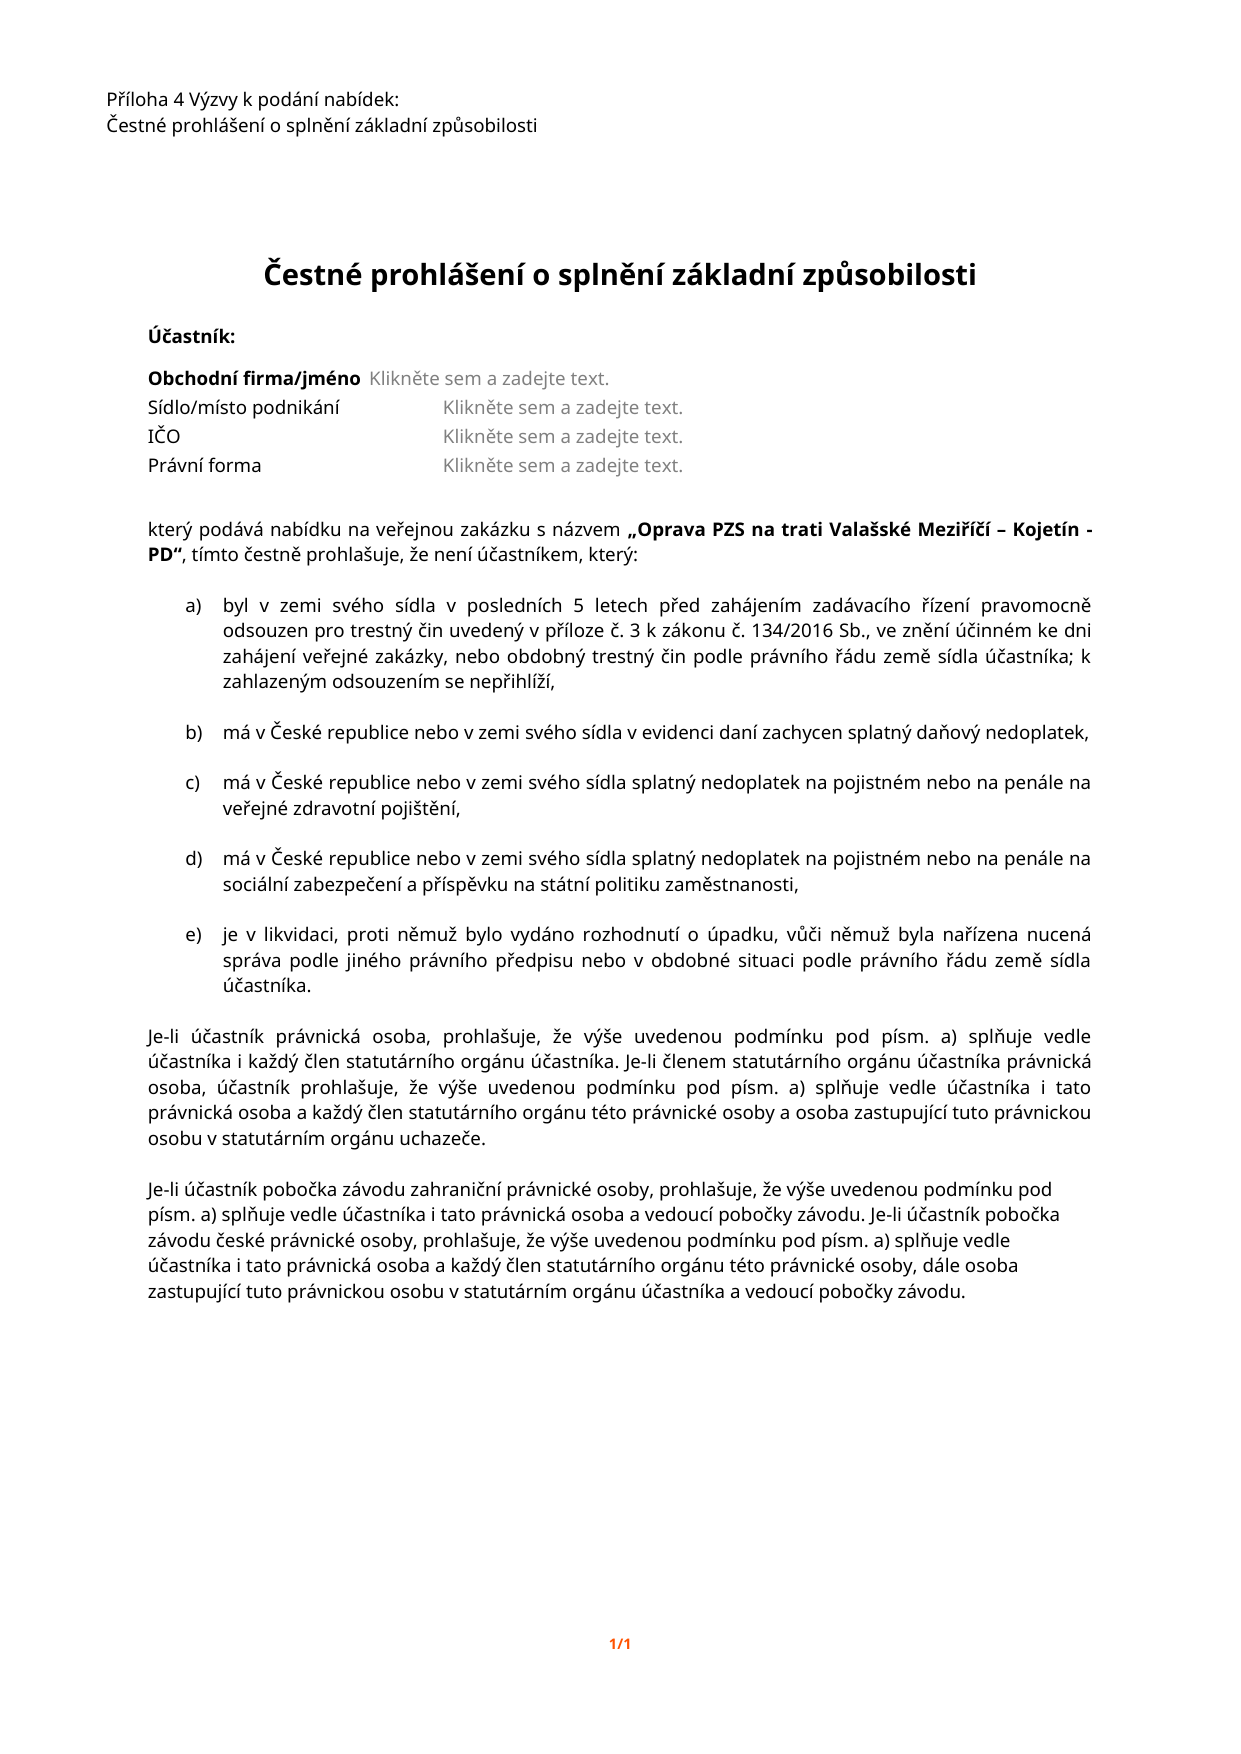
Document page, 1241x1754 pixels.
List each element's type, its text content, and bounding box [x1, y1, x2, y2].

list má v České republice nebo v zemi svého sídla splatný nedoplatek na pojistném nebo na penále na veřejné zdravotní pojištění, [185, 769, 1093, 821]
list byl v zemi svého sídla v posledních 5 letech před zahájením zadávacího řízení pravomocně odsouzen pro trestný čin uvedený v příloze č. 3 k zákonu č. 134/2016 Sb., ve znění účinném ke dni zahájení veřejné zakázky, nebo obdobný trestný čin podle právního řádu země sídla účastníka; k zahlazeným odsouzením se nepřihlíží, [185, 592, 1093, 694]
list má v České republice nebo v zemi svého sídla splatný nedoplatek na pojistném nebo na penále na sociální zabezpečení a příspěvku na státní politiku zaměstnanosti, [185, 846, 1093, 897]
title Čestné prohlášení o splnění základní způsobilosti [148, 254, 1093, 293]
text Je-li účastník pobočka závodu zahraniční právnické osoby, prohlašuje, že výše uvedenou podmínku pod písm. a) splňuje vedle účastníka i tato právnická osoba a vedoucí pobočky závodu. Je-li účastník pobočka závodu české právnické osoby, prohlašuje, že výše uvedenou podmínku pod písm. a) splňuje vedle účastníka i tato právnická osoba a každý člen statutárního orgánu této právnické osoby, dále osoba zastupující tuto právnickou osobu v statutárním orgánu účastníka a vedoucí pobočky závodu. [148, 1176, 1093, 1304]
list má v České republice nebo v zemi svého sídla v evidenci daní zachycen splatný daňový nedoplatek, [185, 719, 1093, 744]
text Sídlo/místo podnikání [148, 391, 1093, 420]
text Je-li účastník právnická osoba, prohlašuje, že výše uvedenou podmínku pod písm. a) splňuje vedle účastníka i každý člen statutárního orgánu účastníka. Je-li členem statutárního orgánu účastníka právnická osoba, účastník prohlašuje, že výše uvedenou podmínku pod písm. a) splňuje vedle účastníka i tato právnická osoba a každý člen statutárního orgánu této právnické osoby a osoba zastupující tuto právnickou osobu v statutárním orgánu uchazeče. [148, 1023, 1093, 1151]
text Obchodní firma/jméno [148, 362, 1093, 391]
list je v likvidaci, proti němuž bylo vydáno rozhodnutí o úpadku, vůči němuž byla nařízena nucená správa podle jiného právního předpisu nebo v obdobné situaci podle právního řádu země sídla účastníka. [185, 922, 1093, 998]
text IČO [148, 420, 1093, 449]
text Účastník: [148, 318, 1093, 349]
text který podává nabídku na veřejnou zakázku s názvem „Oprava PZS na trati Valašské Meziříčí – Kojetín - PD“, tímto čestně prohlašuje, že není účastníkem, který: [148, 516, 1093, 567]
text Právní forma [148, 449, 1093, 478]
